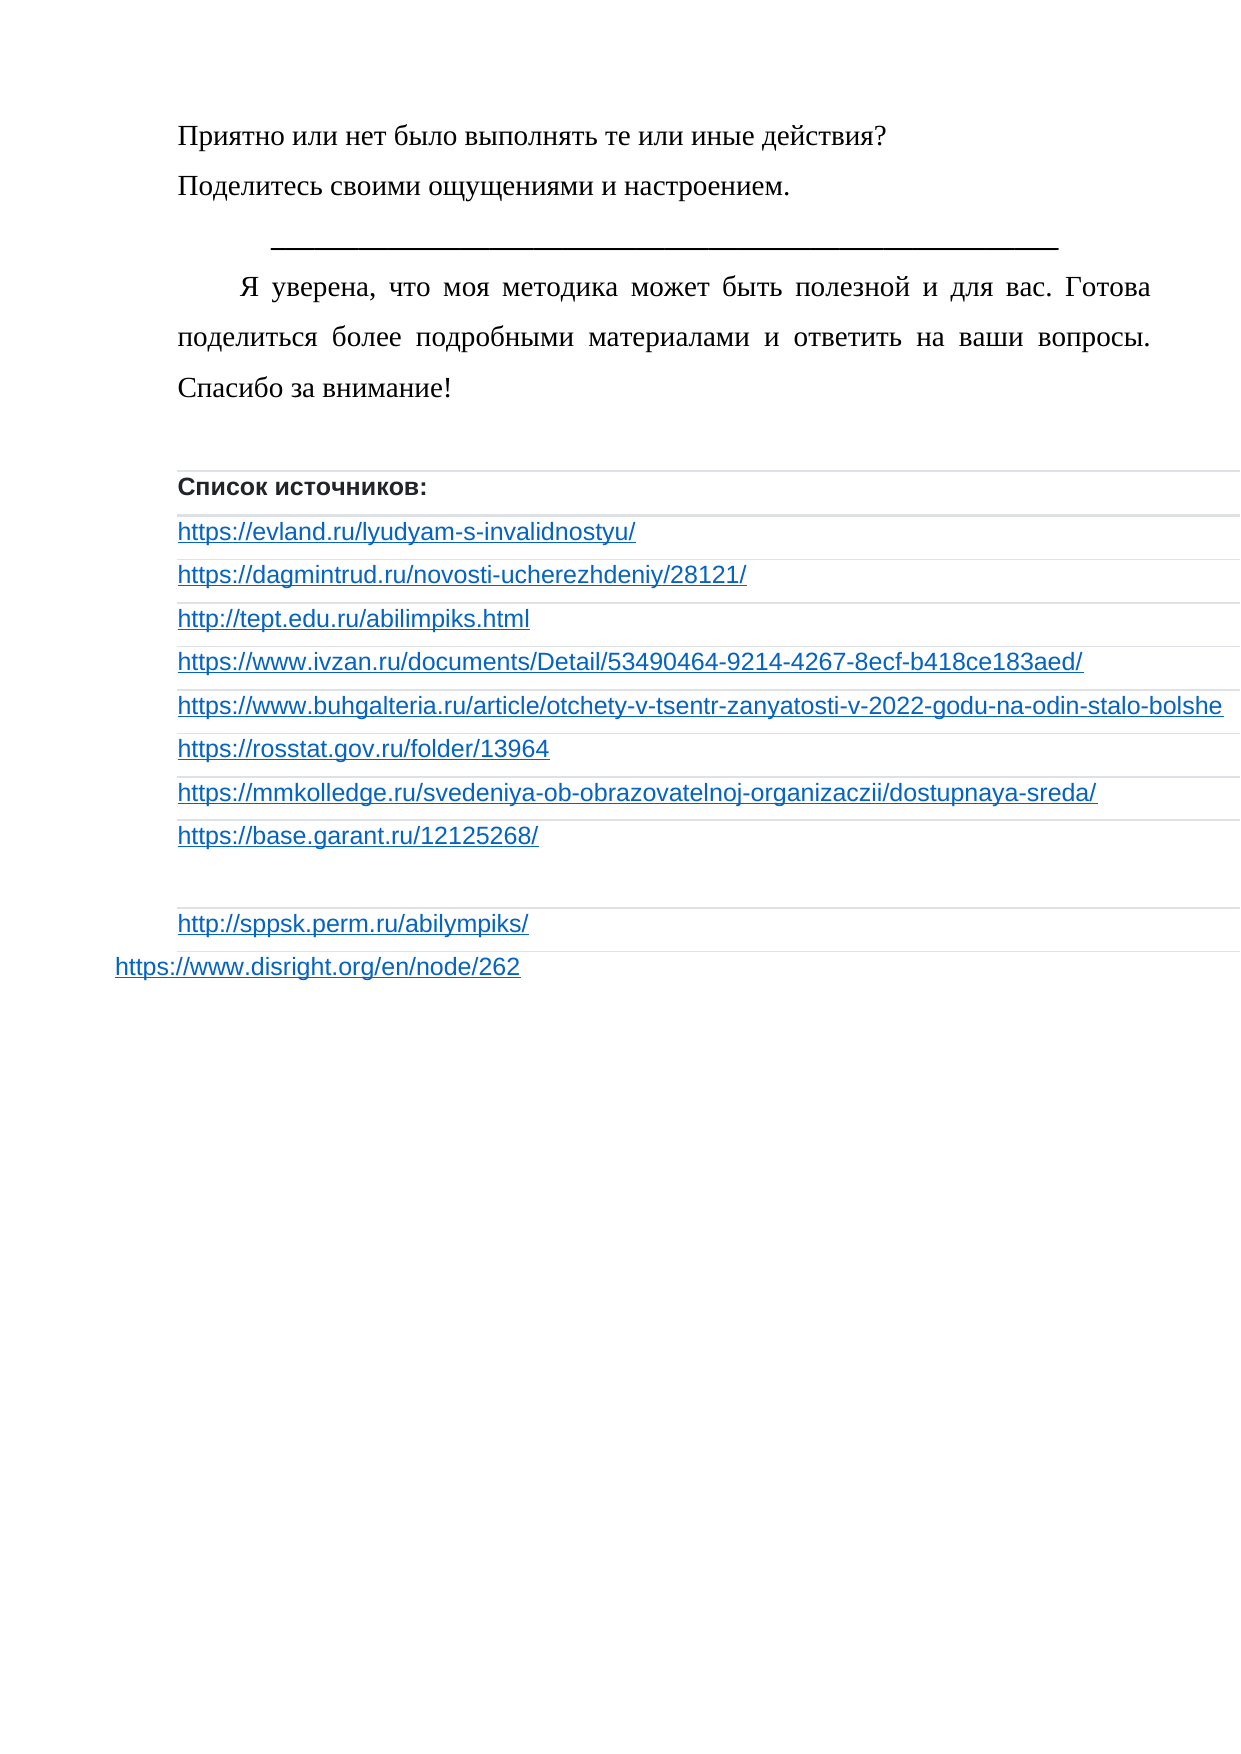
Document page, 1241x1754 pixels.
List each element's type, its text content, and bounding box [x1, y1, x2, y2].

text Я уверена, что моя методика может быть полезной и для вас. Готова поделиться более подробными материалами и ответить на ваши вопросы. Спасибо за внимание! [177, 269, 1152, 403]
table_header Список источников: [177, 472, 1240, 514]
table_cell http://tept.edu.ru/abilimpiks.html [177, 604, 1240, 646]
table_cell https://base.garant.ru/12125268/ [177, 821, 1240, 907]
table_cell https://rosstat.gov.ru/folder/13964 [177, 734, 1240, 776]
table_cell https://evland.ru/lyudyam-s-invalidnostyu/ [177, 517, 1240, 559]
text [177, 118, 1152, 202]
text ______________________________________________________ [177, 219, 1152, 252]
table_cell https://www.buhgalteria.ru/article/otchety-v-tsentr-zanyatosti-v-2022-godu-na-odin-stalo-bolshe [177, 691, 1240, 732]
table_cell https://dagmintrud.ru/novosti-ucherezhdeniy/28121/ [177, 560, 1240, 602]
table_cell https://mmkolledge.ru/svedeniya-ob-obrazovatelnoj-organizaczii/dostupnaya-sreda/ [177, 778, 1240, 819]
table_cell https://www.ivzan.ru/documents/Detail/53490464-9214-4267-8ecf-b418ce183aed/ [177, 647, 1240, 689]
table_cell https://www.disright.org/en/node/262 [177, 952, 1240, 1040]
table_cell http://sppsk.perm.ru/abilympiks/ [177, 909, 1240, 951]
